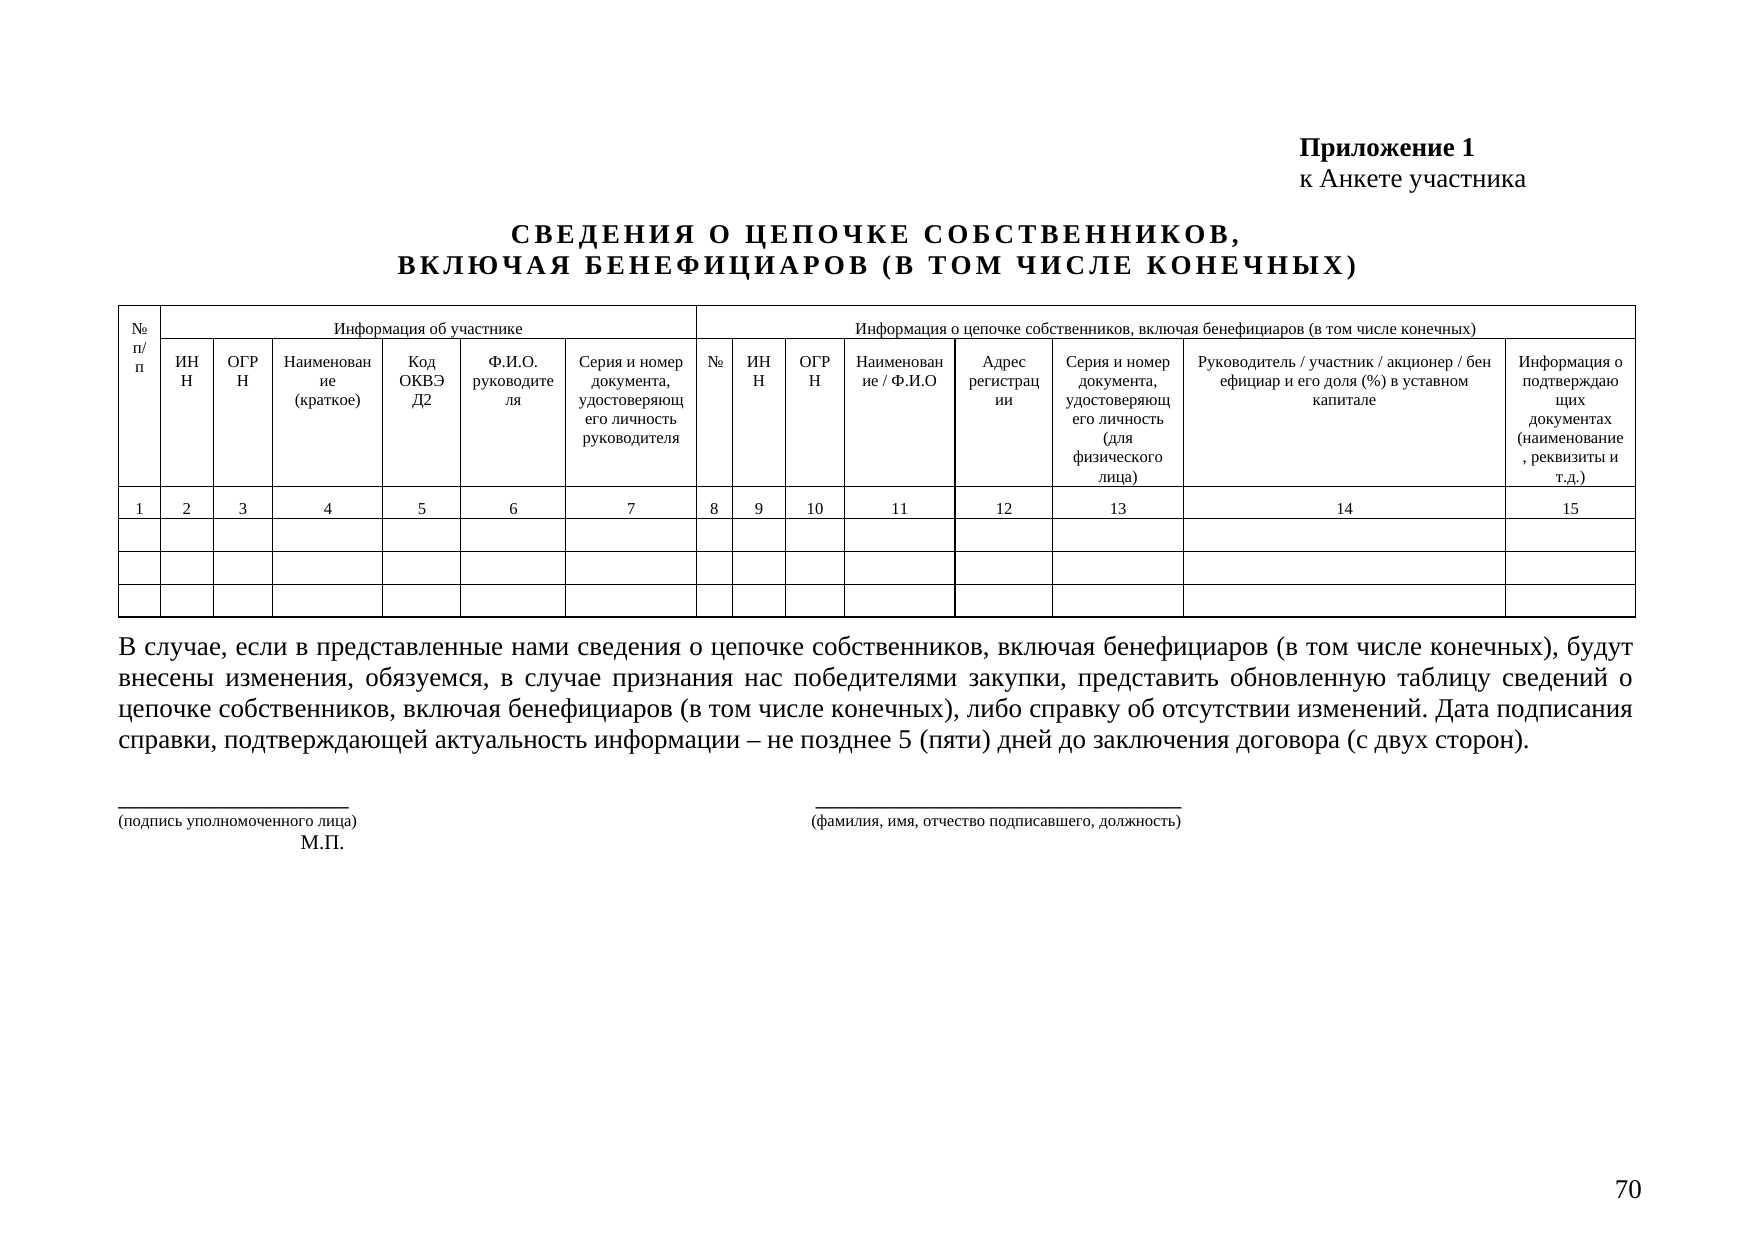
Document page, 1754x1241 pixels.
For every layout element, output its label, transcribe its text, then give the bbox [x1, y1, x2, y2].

text В случае, если в представленные нами сведения о цепочке собственников, включая бенефициаров (в том числе конечных), будут внесены изменения, обязуемся, в случае признания нас победителями закупки, представить обновленную таблицу сведений о цепочке собственников, включая бенефициаров (в том числе конечных), либо справку об отсутствии изменений. Дата подписания справки, подтверждающей актуальность информации – не позднее 5 (пяти) дней до заключения договора (с двух сторон). [118, 630, 1636, 754]
table_cell [161, 585, 213, 616]
table_cell [119, 585, 160, 616]
table_cell [733, 552, 785, 584]
table_cell 5 [383, 487, 460, 518]
table_cell [566, 552, 696, 584]
table_cell [461, 552, 565, 584]
table_cell 12 [956, 487, 1052, 518]
table_cell [1053, 552, 1183, 584]
table_cell 9 [733, 487, 785, 518]
table_cell Ф.И.О. руководителя [461, 339, 565, 486]
table_cell [214, 552, 272, 584]
table_cell ОГРН [214, 339, 272, 486]
text Сведения о цепочке собственников, включая бенефициаров (в том числе конечных) [118, 218, 1636, 280]
table_cell 15 [1506, 487, 1635, 518]
table_cell [383, 552, 460, 584]
table_header № п/п [119, 306, 160, 486]
table_cell [1184, 585, 1505, 616]
table_cell [383, 519, 460, 551]
table_cell Код ОКВЭД2 [383, 339, 460, 486]
table_cell [845, 585, 954, 616]
table_cell 8 [697, 487, 732, 518]
table_cell 4 [273, 487, 382, 518]
table_cell [1053, 519, 1183, 551]
table_cell [461, 585, 565, 616]
table_cell [119, 552, 160, 584]
table_cell [956, 552, 1052, 584]
table_cell 1 [119, 487, 160, 518]
table_cell 3 [214, 487, 272, 518]
table_cell [845, 519, 954, 551]
table_cell [461, 519, 565, 551]
table_cell [383, 585, 460, 616]
table_cell 6 [461, 487, 565, 518]
table_cell ОГРН [786, 339, 844, 486]
table_cell [566, 585, 696, 616]
table_cell [697, 585, 732, 616]
table_cell [1053, 585, 1183, 616]
table_cell 7 [566, 487, 696, 518]
table_cell 2 [161, 487, 213, 518]
table_cell Наименование (краткое) [273, 339, 382, 486]
table_cell [1184, 552, 1505, 584]
table_cell Информация о подтверждающих документах (наименование, реквизиты и т.д.) [1506, 339, 1635, 486]
table_cell Серия и номер документа, удостоверяющего личность (для физического лица) [1053, 339, 1183, 486]
text М.П. [118, 830, 1636, 854]
table_cell [1506, 519, 1635, 551]
table_cell [273, 585, 382, 616]
table_cell Наименование / Ф.И.О [845, 339, 954, 486]
table_cell [161, 519, 213, 551]
table_cell [956, 585, 1052, 616]
table_cell [214, 519, 272, 551]
table_cell [1506, 552, 1635, 584]
table_cell 10 [786, 487, 844, 518]
table_cell 13 [1053, 487, 1183, 518]
table_cell 11 [845, 487, 954, 518]
table_cell [956, 519, 1052, 551]
table_cell [1506, 585, 1635, 616]
table_cell [214, 585, 272, 616]
table_cell 14 [1184, 487, 1505, 518]
table_cell [786, 519, 844, 551]
table_cell [119, 519, 160, 551]
table_cell [786, 585, 844, 616]
text (подпись уполномоченного лица) (фамилия, имя, отчество подписавшего, должность) [118, 811, 1636, 830]
table_cell ИНН [733, 339, 785, 486]
table_cell [273, 519, 382, 551]
table_cell Адрес регистрации [956, 339, 1052, 486]
table_cell [697, 519, 732, 551]
table_cell [786, 552, 844, 584]
table_cell [566, 519, 696, 551]
table_cell Серия и номер документа, удостоверяющего личность руководителя [566, 339, 696, 486]
table_cell Руководитель / участник / акционер / бенефициар и его доля (%) в уставном капитале [1184, 339, 1505, 486]
table_cell [273, 552, 382, 584]
table_cell [845, 552, 954, 584]
table_cell [733, 585, 785, 616]
table_cell № [697, 339, 732, 486]
table_cell ИНН [161, 339, 213, 486]
table_header Информация об участнике [161, 306, 696, 338]
table_cell [161, 552, 213, 584]
text Приложение 1 к Анкете участника [1299, 131, 1636, 193]
table_header Информация о цепочке собственников, включая бенефициаров (в том числе конечных) [697, 306, 1635, 338]
text _________________ ___________________________ [118, 779, 1636, 811]
table_cell [1184, 519, 1505, 551]
table_cell [733, 519, 785, 551]
table_cell [697, 552, 732, 584]
